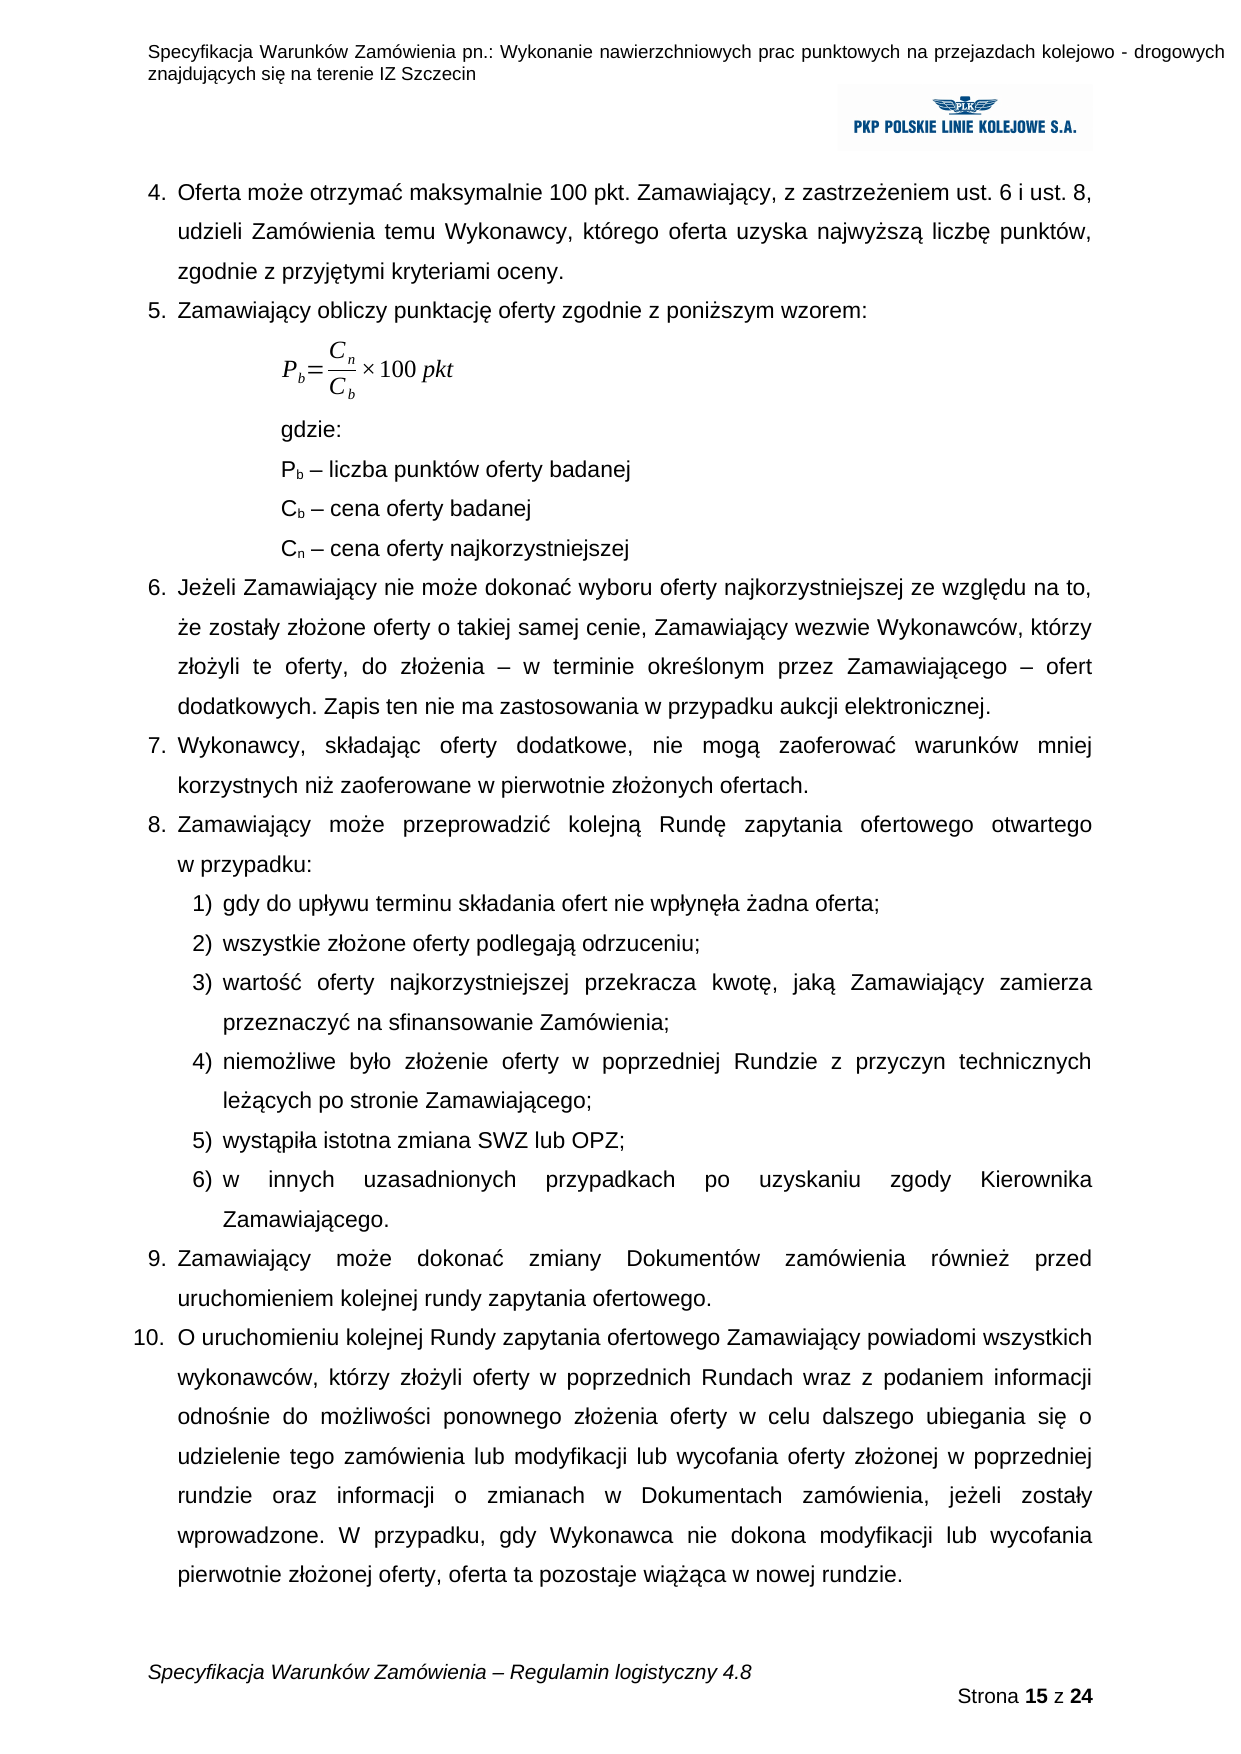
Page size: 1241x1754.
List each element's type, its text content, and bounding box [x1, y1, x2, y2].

list gdy do upływu terminu składania ofert nie wpłynęła żadna oferta; [192, 890, 1093, 916]
list Zamawiający może przeprowadzić kolejną Rundę zapytania ofertowego otwartego w przypadku: [148, 811, 1093, 877]
list Oferta może otrzymać maksymalnie 100 pkt. Zamawiający, z zastrzeżeniem ust. 6 i ust. 8, udzieli Zamówienia temu Wykonawcy, którego oferta uzyska najwyższą liczbę punktów, zgodnie z przyjętymi kryteriami oceny. [148, 179, 1093, 284]
text Cb – cena oferty badanej [281, 495, 1093, 522]
text gdzie: [281, 416, 1093, 443]
list w innych uzasadnionych przypadkach po uzyskaniu zgody Kierownika Zamawiającego. [192, 1166, 1093, 1232]
list wystąpiła istotna zmiana SWZ lub OPZ; [192, 1127, 1093, 1153]
list Zamawiający obliczy punktację oferty zgodnie z poniższym wzorem: [148, 297, 1093, 324]
list Wykonawcy, składając oferty dodatkowe, nie mogą zaoferować warunków mniej korzystnych niż zaoferowane w pierwotnie złożonych ofertach. [148, 732, 1093, 798]
text Cn – cena oferty najkorzystniejszej [281, 535, 1093, 561]
list Jeżeli Zamawiający nie może dokonać wyboru oferty najkorzystniejszej ze względu na to, że zostały złożone oferty o takiej samej cenie, Zamawiający wezwie Wykonawców, którzy złożyli te oferty, do złożenia – w terminie określonym przez Zamawiającego – ofert dodatkowych. Zapis ten nie ma zastosowania w przypadku aukcji elektronicznej. [148, 574, 1093, 719]
list wszystkie złożone oferty podlegają odrzuceniu; [192, 929, 1093, 956]
list wartość oferty najkorzystniejszej przekracza kwotę, jaką Zamawiający zamierza przeznaczyć na sfinansowanie Zamówienia; [192, 969, 1093, 1035]
text Pb – liczba punktów oferty badanej [281, 456, 1093, 482]
list O uruchomieniu kolejnej Rundy zapytania ofertowego Zamawiający powiadomi wszystkich wykonawców, którzy złożyli oferty w poprzednich Rundach wraz z podaniem informacji odnośnie do możliwości ponownego złożenia oferty w celu dalszego ubiegania się o udzielenie tego zamówienia lub modyfikacji lub wycofania oferty złożonej w poprzedniej rundzie oraz informacji o zmianach w Dokumentach zamówienia, jeżeli zostały wprowadzone. W przypadku, gdy Wykonawca nie dokona modyfikacji lub wycofania pierwotnie złożonej oferty, oferta ta pozostaje wiążąca w nowej rundzie. [133, 1324, 1093, 1587]
list Zamawiający może dokonać zmiany Dokumentów zamówienia również przed uruchomieniem kolejnej rundy zapytania ofertowego. [148, 1245, 1093, 1311]
picture [837, 84, 1093, 151]
list niemożliwe było złożenie oferty w poprzedniej Rundzie z przyczyn technicznych leżących po stronie Zamawiającego; [192, 1048, 1093, 1114]
